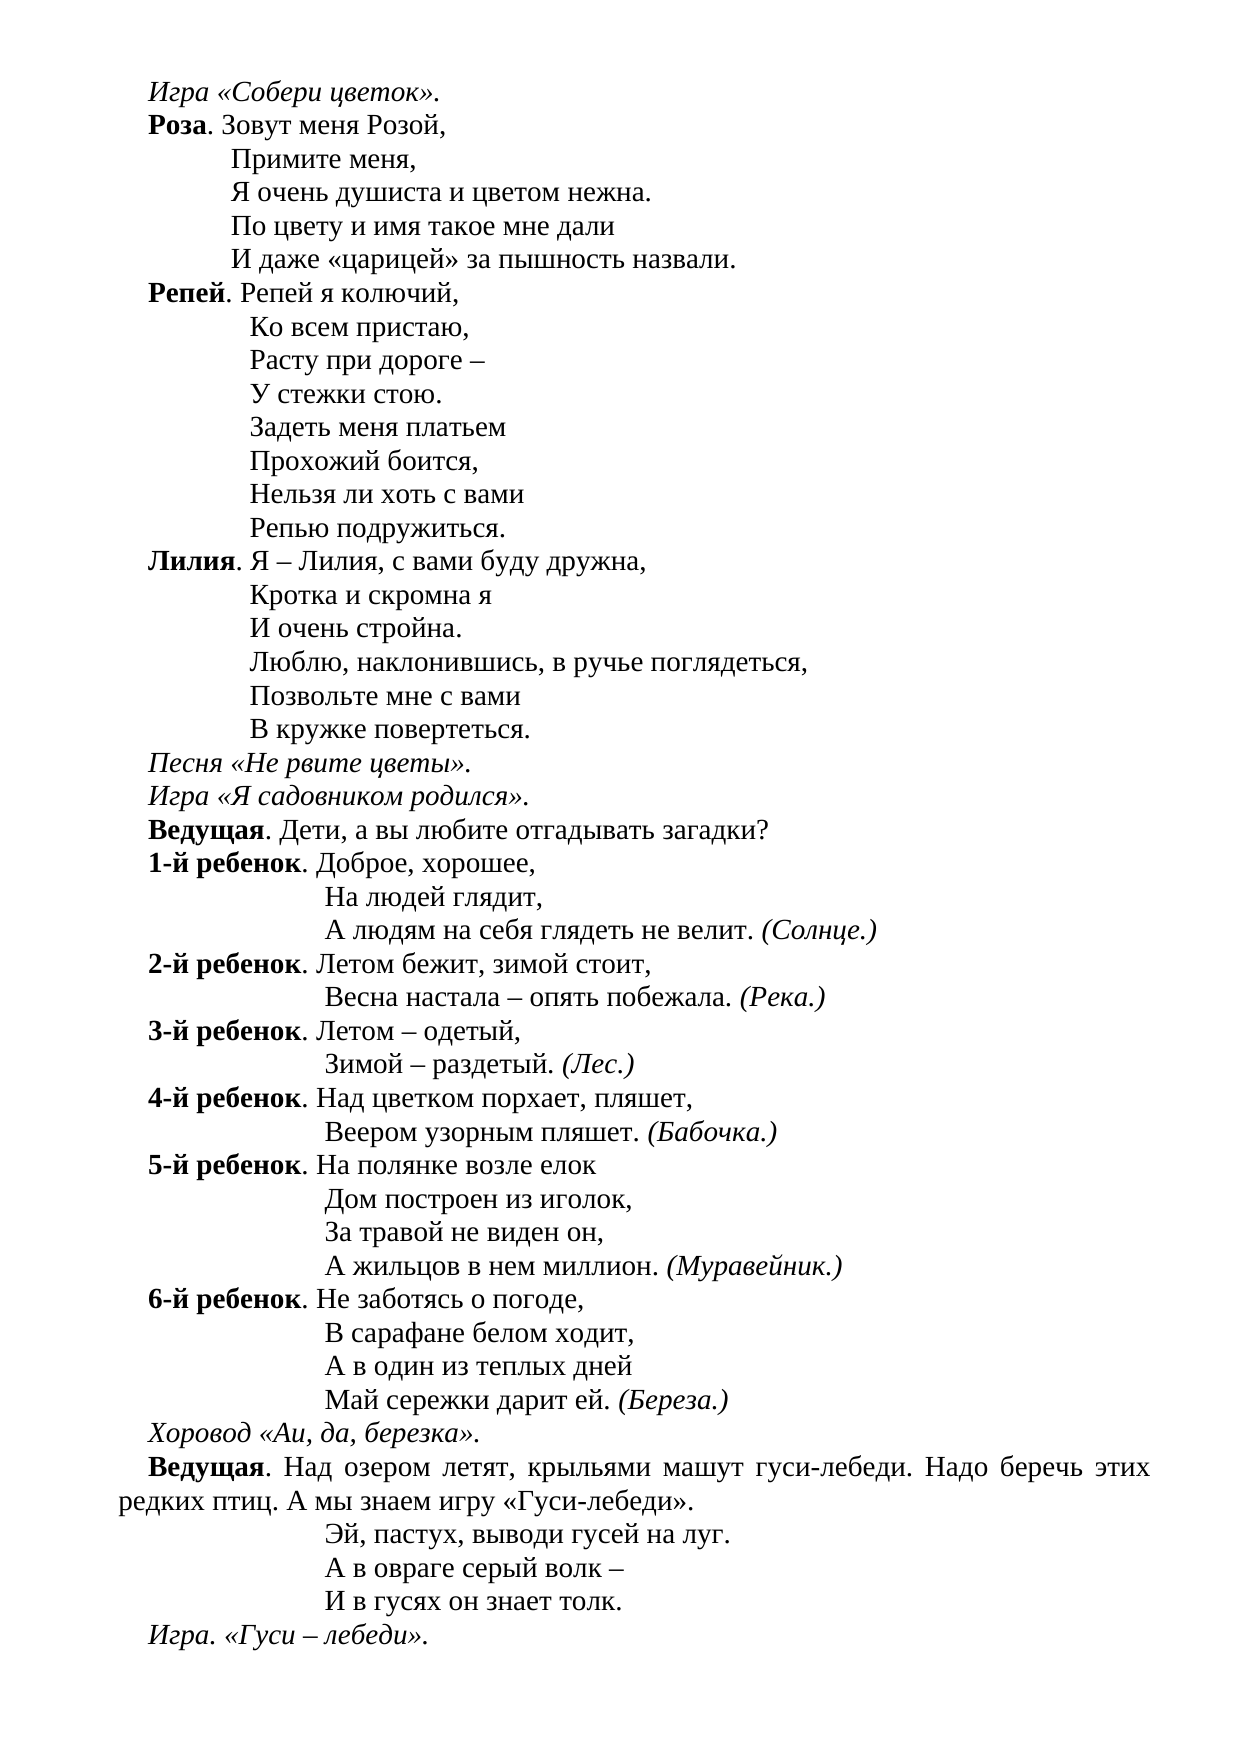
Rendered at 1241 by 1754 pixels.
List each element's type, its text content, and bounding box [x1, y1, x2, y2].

text Люблю, наклонившись, в ручье поглядеться, [249, 644, 1152, 678]
text Нельзя ли хоть с вами [249, 476, 1152, 510]
text Расту при дороге – [249, 342, 1152, 376]
text А людям на себя глядеть не велит. (Солнце.) [324, 912, 1152, 946]
text И в гусях он знает толк. [324, 1583, 1152, 1617]
text Репей. Репей я колючий, [118, 275, 1152, 309]
text Кротка и скромна я [249, 577, 1152, 611]
text А в овраге серый волк – [324, 1550, 1152, 1583]
text 1-й ребенок. Доброе, хорошее, [118, 845, 1152, 879]
text Дом построен из иголок, [324, 1181, 1152, 1214]
text Эй, пастух, выводи гусей на луг. [324, 1516, 1152, 1550]
text У стежки стою. [249, 376, 1152, 409]
text Зимой – раздетый. (Лес.) [324, 1047, 1152, 1080]
text И очень стройна. [249, 611, 1152, 644]
text Игра. «Гуси – лебеди». [118, 1617, 1152, 1650]
text Репью подружиться. [249, 510, 1152, 543]
text На людей глядит, [324, 879, 1152, 912]
text 5-й ребенок. На полянке возле елок [118, 1147, 1152, 1181]
text Роза. Зовут меня Розой, [118, 107, 1152, 141]
text А в один из теплых дней [324, 1348, 1152, 1382]
text В сарафане белом ходит, [324, 1315, 1152, 1348]
text Прохожий боится, [249, 443, 1152, 476]
text За травой не виден он, [324, 1214, 1152, 1248]
text В кружке повертеться. [249, 711, 1152, 745]
text Ко всем пристаю, [249, 309, 1152, 342]
text Игра «Я садовником родился». [118, 778, 1152, 812]
text Задеть меня платьем [249, 409, 1152, 443]
text По цвету и имя такое мне дали [231, 208, 1152, 242]
text 6-й ребенок. Не заботясь о погоде, [118, 1281, 1152, 1315]
text И даже «царицей» за пышность назвали. [231, 242, 1152, 275]
text А жильцов в нем миллион. (Муравейник.) [324, 1248, 1152, 1281]
text Игра «Собери цветок». [118, 74, 1152, 107]
text Весна настала – опять побежала. (Река.) [324, 979, 1152, 1013]
text Май сережки дарит ей. (Береза.) [324, 1382, 1152, 1416]
text 4-й ребенок. Над цветком порхает, пляшет, [118, 1080, 1152, 1114]
text Песня «Не рвите цветы». [118, 745, 1152, 778]
text Позвольте мне с вами [249, 678, 1152, 711]
text 2-й ребенок. Летом бежит, зимой стоит, [118, 946, 1152, 979]
text Лилия. Я – Лилия, с вами буду дружна, [118, 543, 1152, 577]
text Ведущая. Дети, а вы любите отгадывать загадки? [118, 812, 1152, 845]
text Хоровод «Аи, да, березка». [118, 1416, 1152, 1449]
text Я очень душиста и цветом нежна. [231, 174, 1152, 208]
text 3-й ребенок. Летом – одетый, [118, 1013, 1152, 1047]
text Примите меня, [231, 141, 1152, 174]
text Ведущая. Над озером летят, крыльями машут гуси-лебеди. Надо беречь этих редких птиц. А мы знаем игру «Гуси-лебеди». [118, 1449, 1152, 1516]
text Веером узорным пляшет. (Бабочка.) [324, 1114, 1152, 1147]
